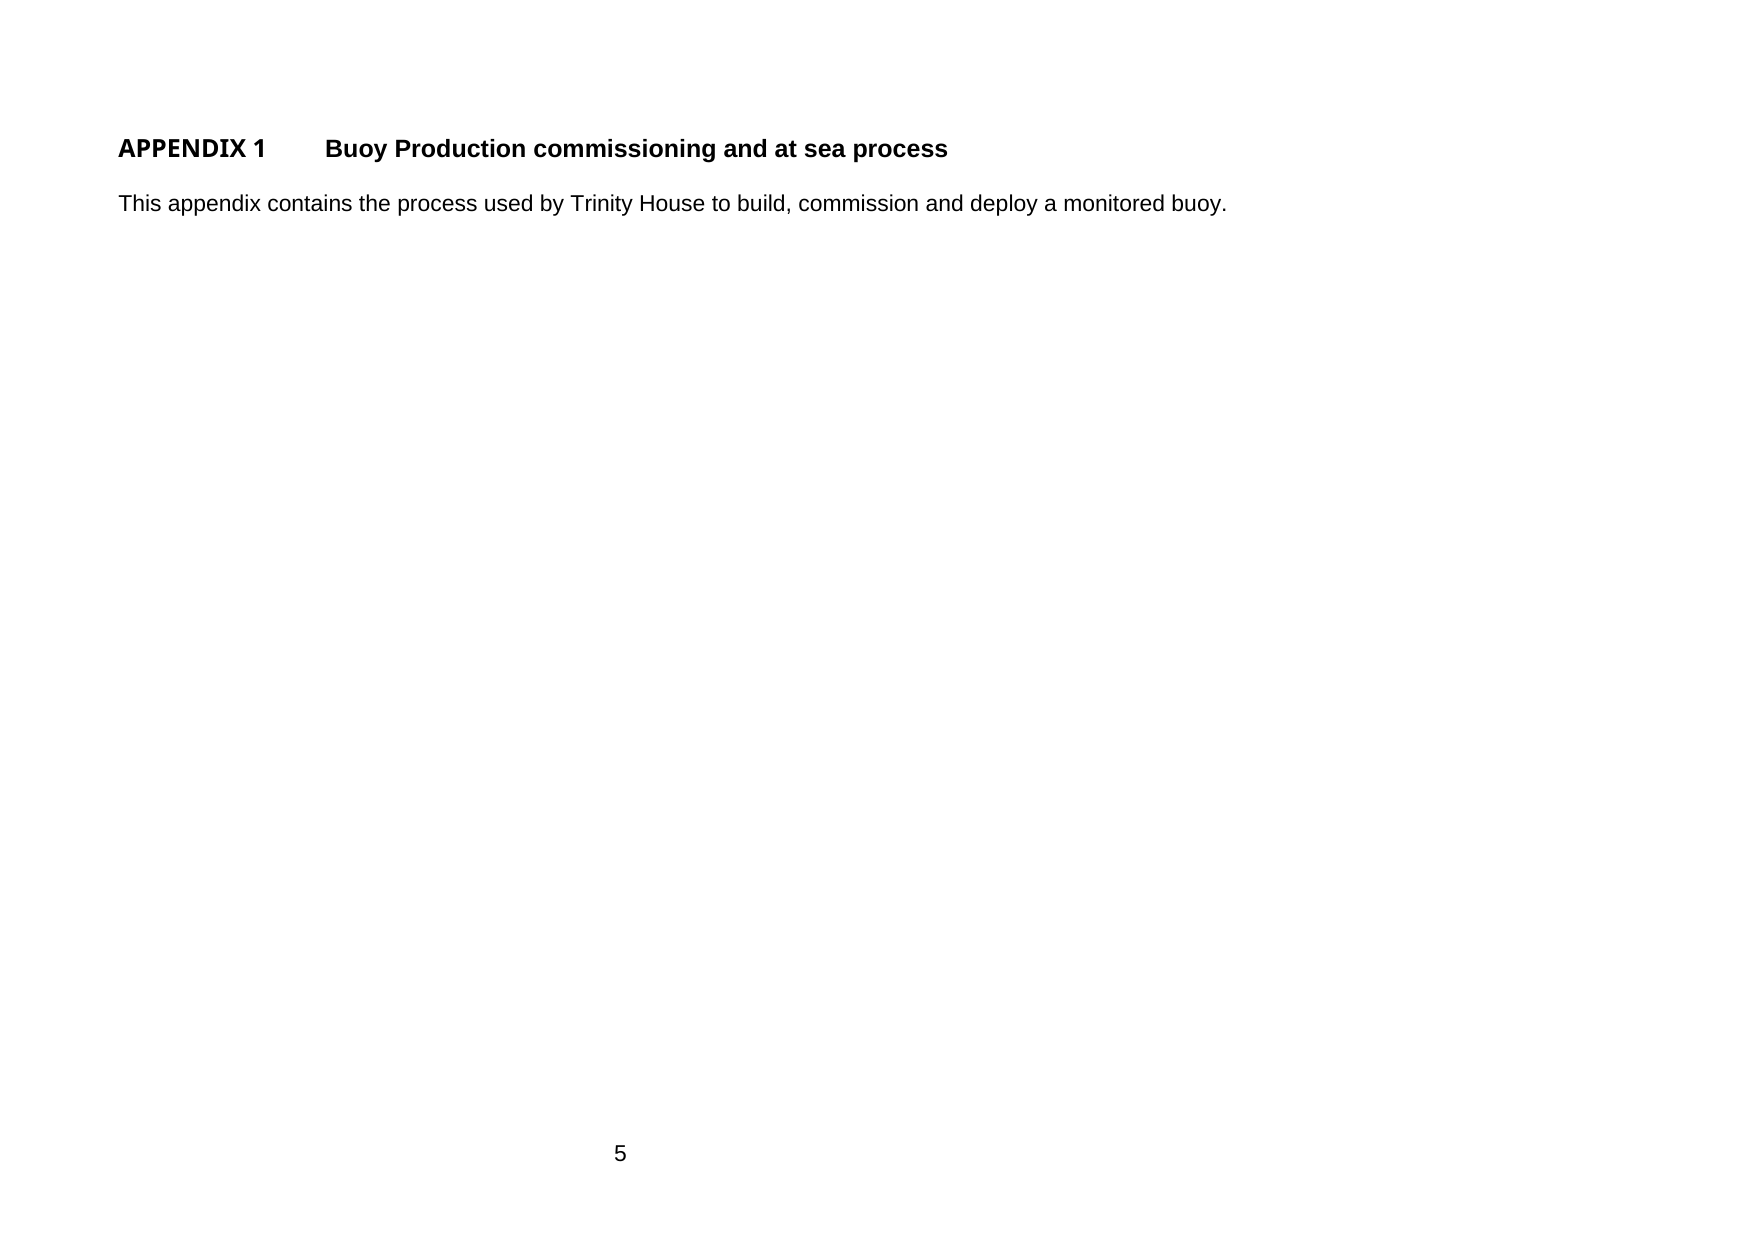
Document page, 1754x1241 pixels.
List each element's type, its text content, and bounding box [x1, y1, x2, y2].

text This appendix contains the process used by Trinity House to build, commission and deploy a monitored buoy. [118, 190, 1636, 216]
text Buoy Production commissioning and at sea process [118, 131, 1636, 165]
